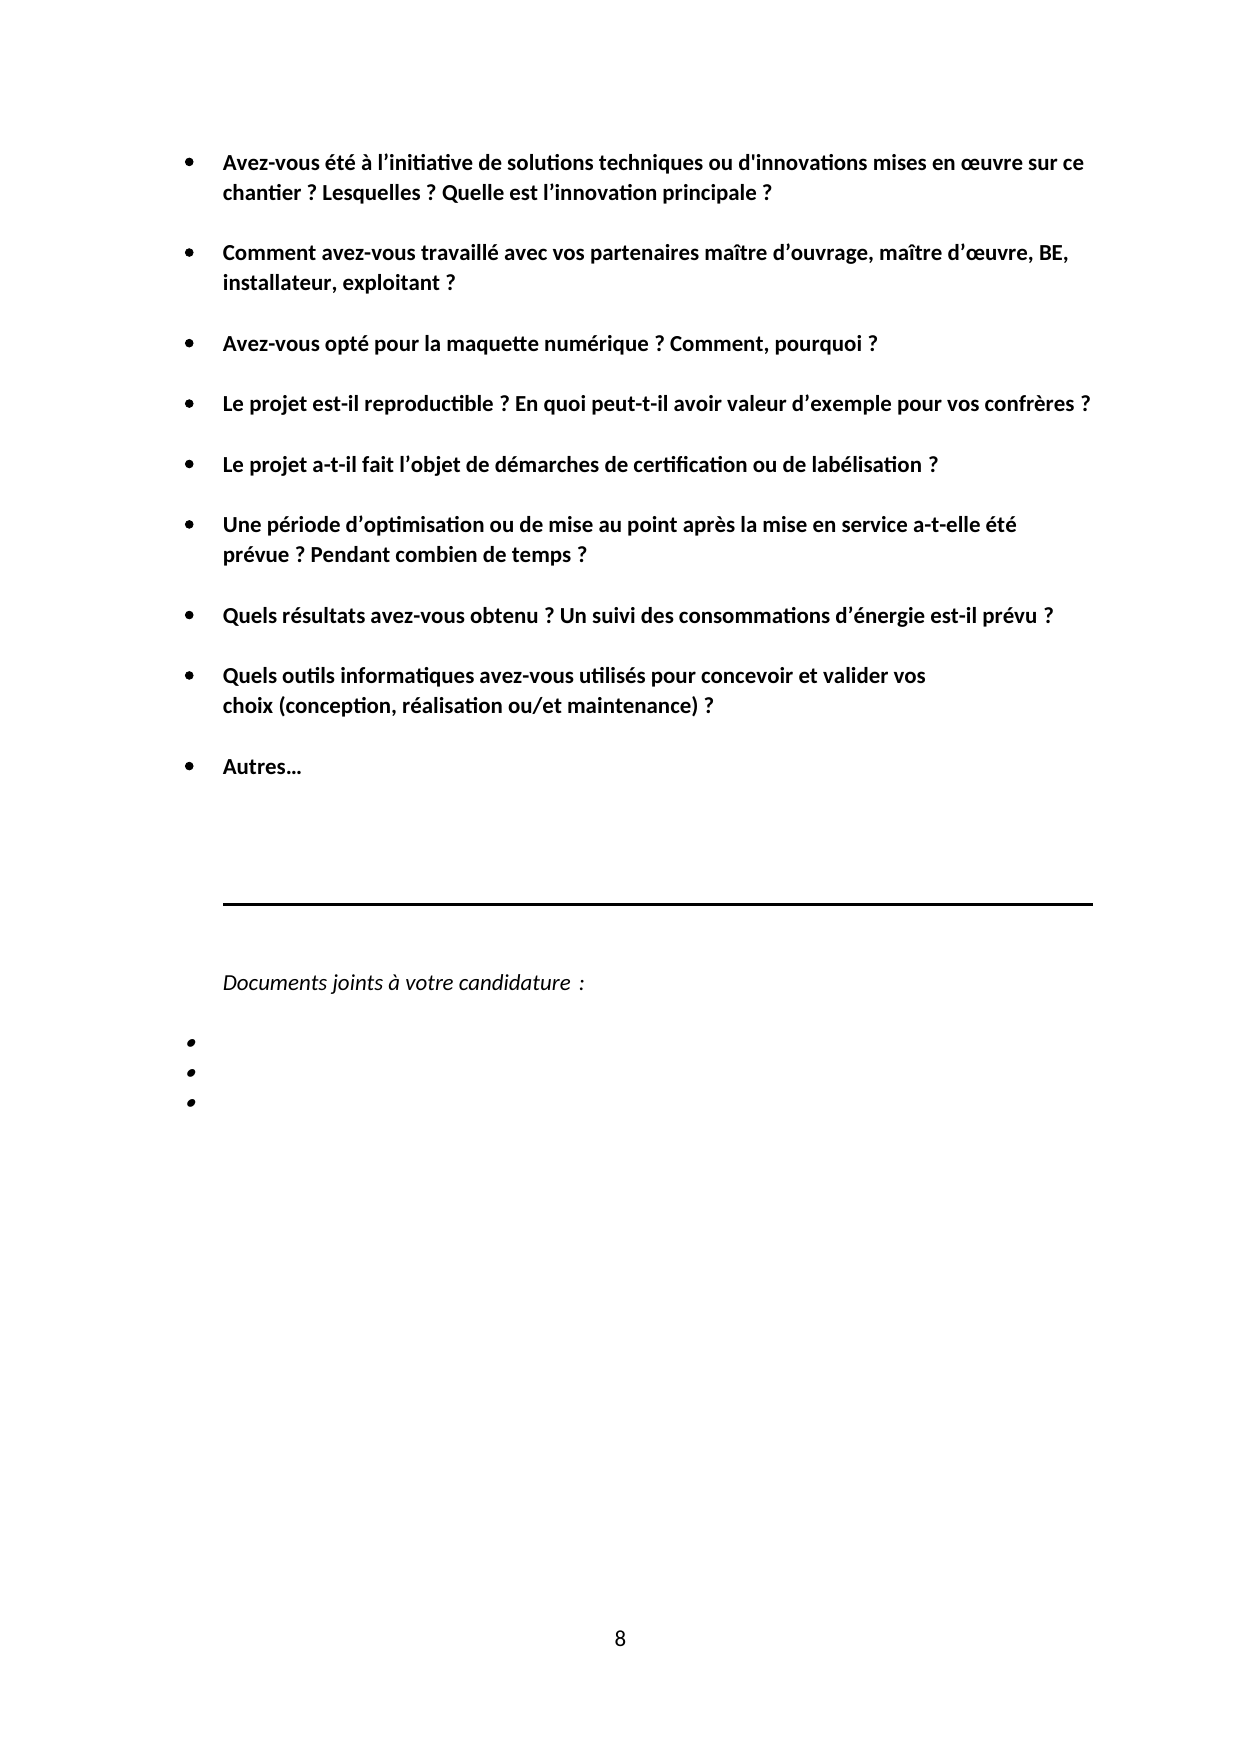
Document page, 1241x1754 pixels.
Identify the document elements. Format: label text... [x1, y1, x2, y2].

list Le projet a-t-il fait l’objet de démarches de certification ou de labélisation ? [185, 450, 1093, 478]
list Quels résultats avez-vous obtenu ? Un suivi des consommations d’énergie est-il prévu ? [185, 601, 1093, 629]
list Autres… [185, 752, 1093, 780]
list Avez-vous été à l’initiative de solutions techniques ou d'innovations mises en œuvre sur ce chantier ? Lesquelles ? Quelle est l’innovation principale ? [185, 148, 1093, 206]
list Avez-vous opté pour la maquette numérique ? Comment, pourquoi ? [185, 329, 1093, 357]
list Une période d’optimisation ou de mise au point après la mise en service a-t-elle été prévue ? Pendant combien de temps ? [185, 510, 1093, 568]
list Comment avez-vous travaillé avec vos partenaires maître d’ouvrage, maître d’œuvre, BE, installateur, exploitant ? [185, 238, 1093, 296]
list Le projet est-il reproductible ? En quoi peut-t-il avoir valeur d’exemple pour vos confrères ? [185, 389, 1093, 417]
list Documents joints à votre candidature : [223, 968, 1093, 996]
list Quels outils informatiques avez-vous utilisés pour concevoir et valider vos choix (conception, réalisation ou/et maintenance) ? [185, 661, 1093, 719]
